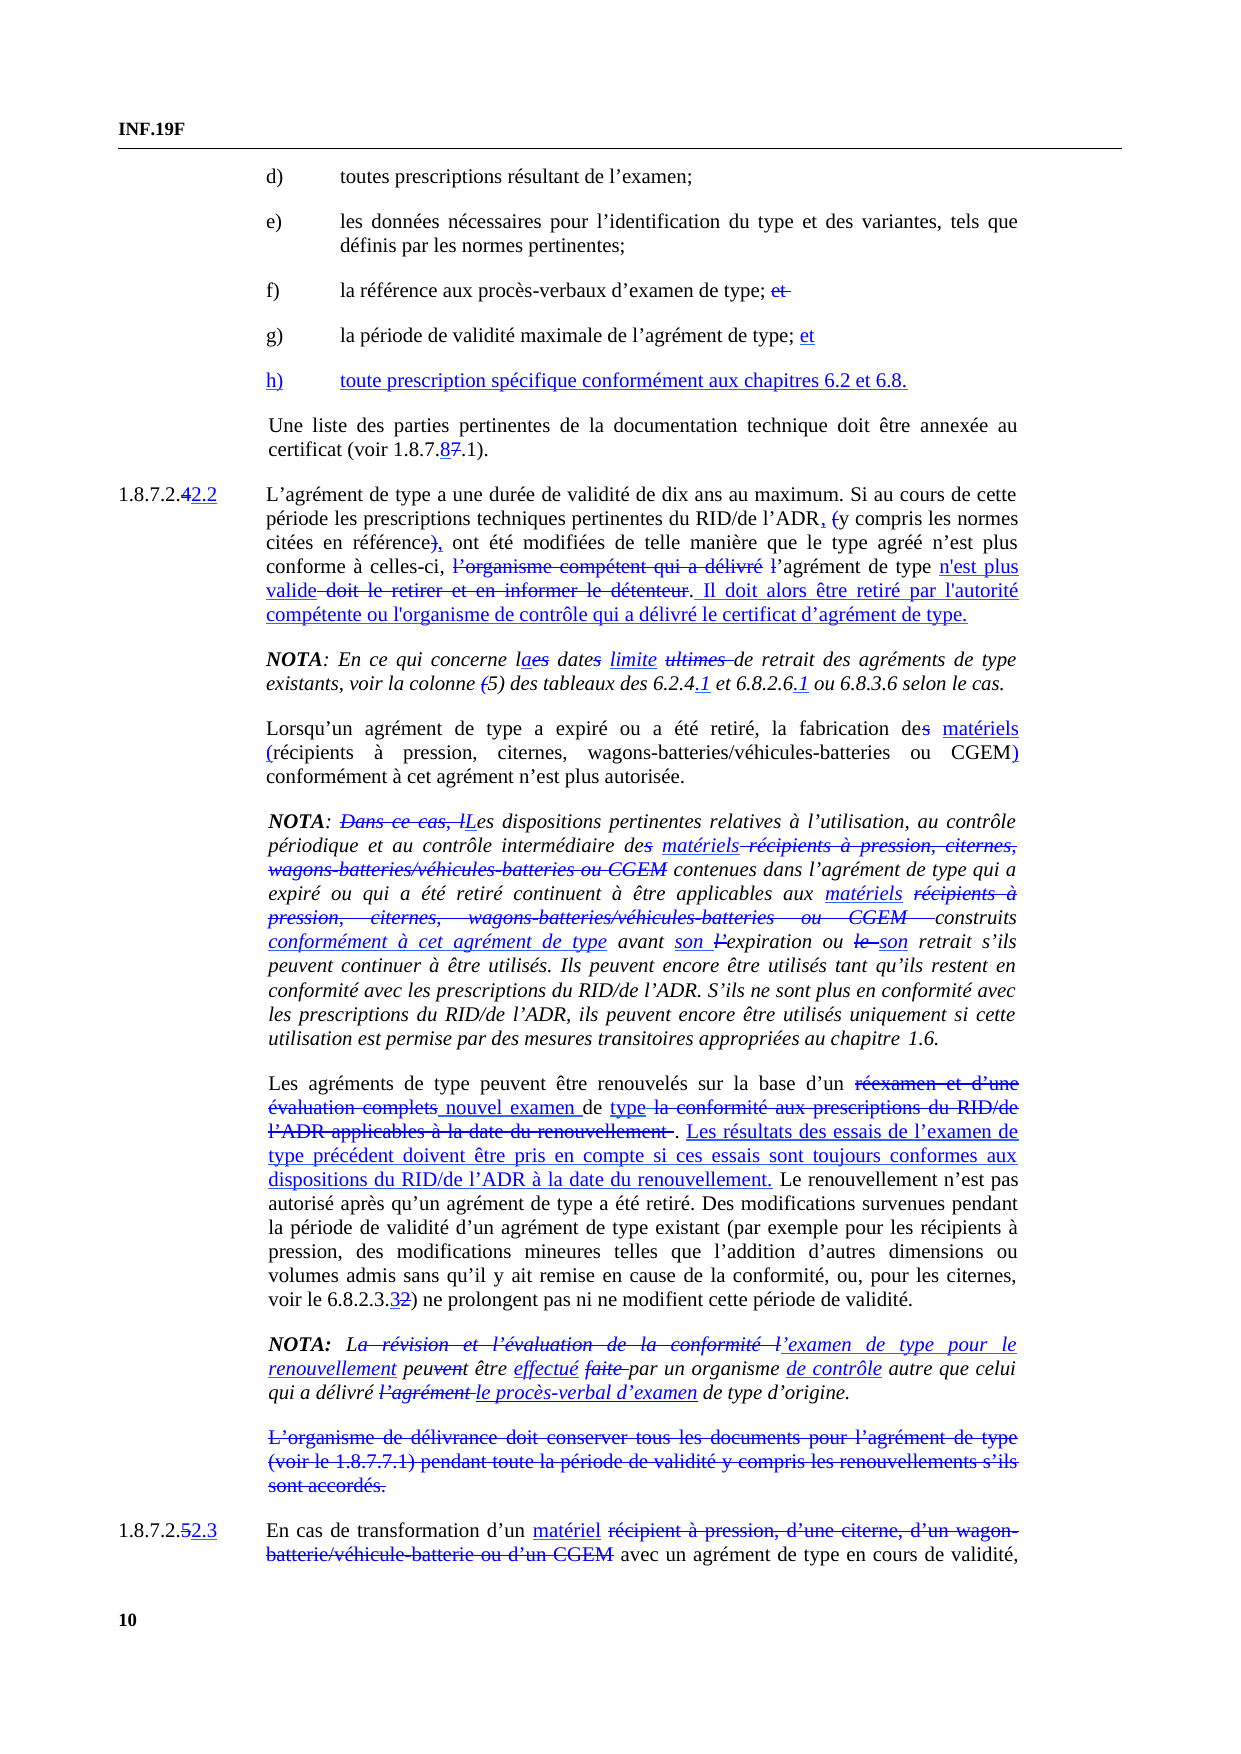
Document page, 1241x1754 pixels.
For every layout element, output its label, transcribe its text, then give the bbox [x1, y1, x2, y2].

text NOTA: La révision et l’évaluation de la conformité l’examen de type pour le renouvellement peuvent être effectué faite par un organisme de contrôle autre que celui qui a délivré l’agrément le procès-verbal d’examen de type d’origine. [268, 1332, 1019, 1404]
subtitle NOTA: En ce qui concerne laes dates limite ultimes de retrait des agréments de type existants, voir la colonne (5) des tableaux des 6.2.4.1 et 6.8.2.6.1 ou 6.8.3.6 selon le cas. [266, 647, 1019, 695]
text e) les données nécessaires pour l’identification du type et des variantes, tels que définis par les normes pertinentes; [266, 209, 1019, 257]
text d) toutes prescriptions résultant de l’examen; [266, 164, 1019, 188]
text Une liste des parties pertinentes de la documentation technique doit être annexée au certificat (voir 1.8.7.87.1). [268, 413, 1019, 461]
text f) la référence aux procès-verbaux d’examen de type; et [266, 278, 1019, 302]
text NOTA: Dans ce cas, lLes dispositions pertinentes relatives à l’utilisation, au contrôle périodique et au contrôle intermédiaire des matériels récipients à pression, citernes, wagons-batteries/véhicules-batteries ou CGEM contenues dans l’agrément de type qui a expiré ou qui a été retiré continuent à être applicables aux matériels récipients à pression, citernes, wagons-batteries/véhicules-batteries ou CGEM construits conformément à cet agrément de type avant son l’expiration ou le son retrait s’ils peuvent continuer à être utilisés. Ils peuvent encore être utilisés tant qu’ils restent en conformité avec les prescriptions du RID/de l’ADR. S’ils ne sont plus en conformité avec les prescriptions du RID/de l’ADR, ils peuvent encore être utilisés uniquement si cette utilisation est permise par des mesures transitoires appropriées au chapitre 1.6. [268, 809, 1019, 1050]
text Les agréments de type peuvent être renouvelés sur la base d’un réexamen et d’une évaluation complets nouvel examen de type la conformité aux prescriptions du RID/de l’ADR applicables à la date du renouvellement . Les résultats des essais de l’examen de type précédent doivent être pris en compte si ces essais sont toujours conformes aux dispositions du RID/de l’ADR à la date du renouvellement. Le renouvellement n’est pas autorisé après qu’un agrément de type a été retiré. Des modifications survenues pendant la période de validité d’un agrément de type existant (par exemple pour les récipients à pression, des modifications mineures telles que l’addition d’autres dimensions ou volumes admis sans qu’il y ait remise en cause de la conformité, ou, pour les citernes, voir le 6.8.2.3.32) ne prolongent pas ni ne modifient cette période de validité. [268, 1071, 1019, 1311]
subtitle Lorsqu’un agrément de type a expiré ou a été retiré, la fabrication des matériels (récipients à pression, citernes, wagons-batteries/véhicules-batteries ou CGEM) conformément à cet agrément n’est plus autorisée. [266, 716, 1019, 788]
text L’organisme de délivrance doit conserver tous les documents pour l’agrément de type (voir le 1.8.7.7.1) pendant toute la période de validité y compris les renouvellements s’ils sont accordés. [268, 1463, 1019, 1497]
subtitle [118, 1518, 1019, 1566]
text L’organisme de délivrance doit conserver tous les documents pour l’agrément de type (voir le 1.8.7.7.1) pendant toute la période de validité y compris les renouvellements s’ils sont accordés. [268, 1425, 1019, 1462]
text g) la période de validité maximale de l’agrément de type; et [266, 323, 1019, 347]
subtitle 1.8.7.2.42.2 L’agrément de type a une durée de validité de dix ans au maximum. Si au cours de cette période les prescriptions techniques pertinentes du RID/de l’ADR, (y compris les normes citées en référence), ont été modifiées de telle manière que le type agréé n’est plus conforme à celles-ci, l’organisme compétent qui a délivré l’agrément de type n'est plus valide doit le retirer et en informer le détenteur. Il doit alors être retiré par l'autorité compétente ou l'organisme de contrôle qui a délivré le certificat d’agrément de type. [118, 482, 1019, 626]
text h) toute prescription spécifique conformément aux chapitres 6.2 et 6.8. [266, 368, 1019, 392]
